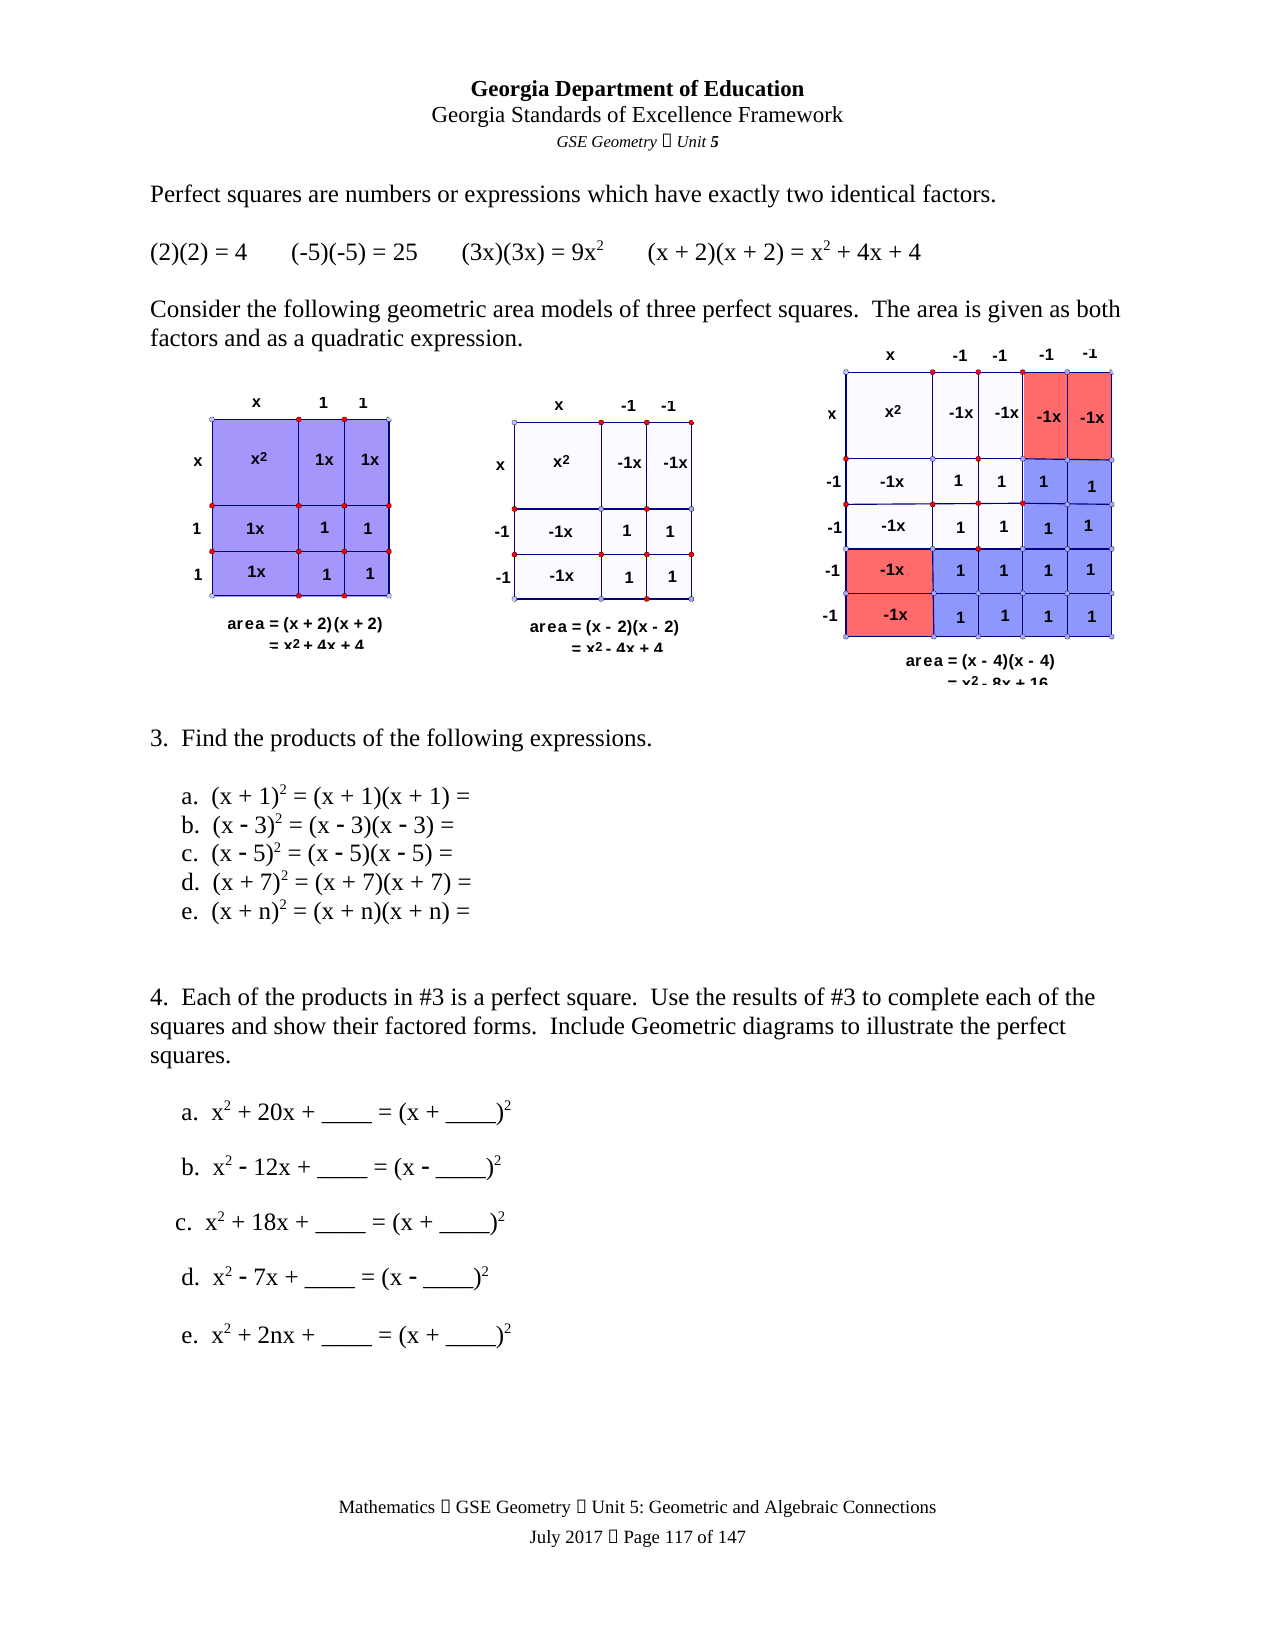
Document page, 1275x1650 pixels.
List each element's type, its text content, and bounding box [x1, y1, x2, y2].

text a. (x + 1)2 = (x + 1)(x + 1) = [150, 781, 1125, 810]
text a. x2 + 20x + ____ = (x + ____)2 [150, 1097, 1125, 1126]
text e. (x + n)2 = (x + n)(x + n) = [150, 896, 1125, 925]
text c. (x 5)2 = (x 5)(x 5) = [150, 838, 1125, 867]
text (2)(2) = 4 (-5)(-5) = 25 (3x)(3x) = 9x2 (x + 2)(x + 2) = x2 + 4x + 4 [150, 237, 1125, 266]
text Consider the following geometric area models of three perfect squares. The area is given as both factors and as a quadratic expression. [150, 294, 1125, 352]
text d. x2 7x + ____ = (x ____)2 [150, 1262, 1125, 1291]
text b. x2 12x + ____ = (x ____)2 [150, 1152, 1125, 1181]
text 4. Each of the products in #3 is a perfect square. Use the results of #3 to complete each of the squares and show their factored forms. Include Geometric diagrams to illustrate the perfect squares. [150, 982, 1125, 1068]
text b. (x 3)2 = (x 3)(x 3) = [150, 810, 1125, 838]
text Perfect squares are numbers or expressions which have exactly two identical factors. [150, 179, 1125, 208]
text c. x2 + 18x + ____ = (x + ____)2 [150, 1207, 1125, 1236]
text 3. Find the products of the following expressions. [150, 723, 1125, 752]
text e. x2 + 2nx + ____ = (x + ____)2 [150, 1320, 1125, 1349]
text d. (x + 7)2 = (x + 7)(x + 7) = [150, 867, 1125, 896]
